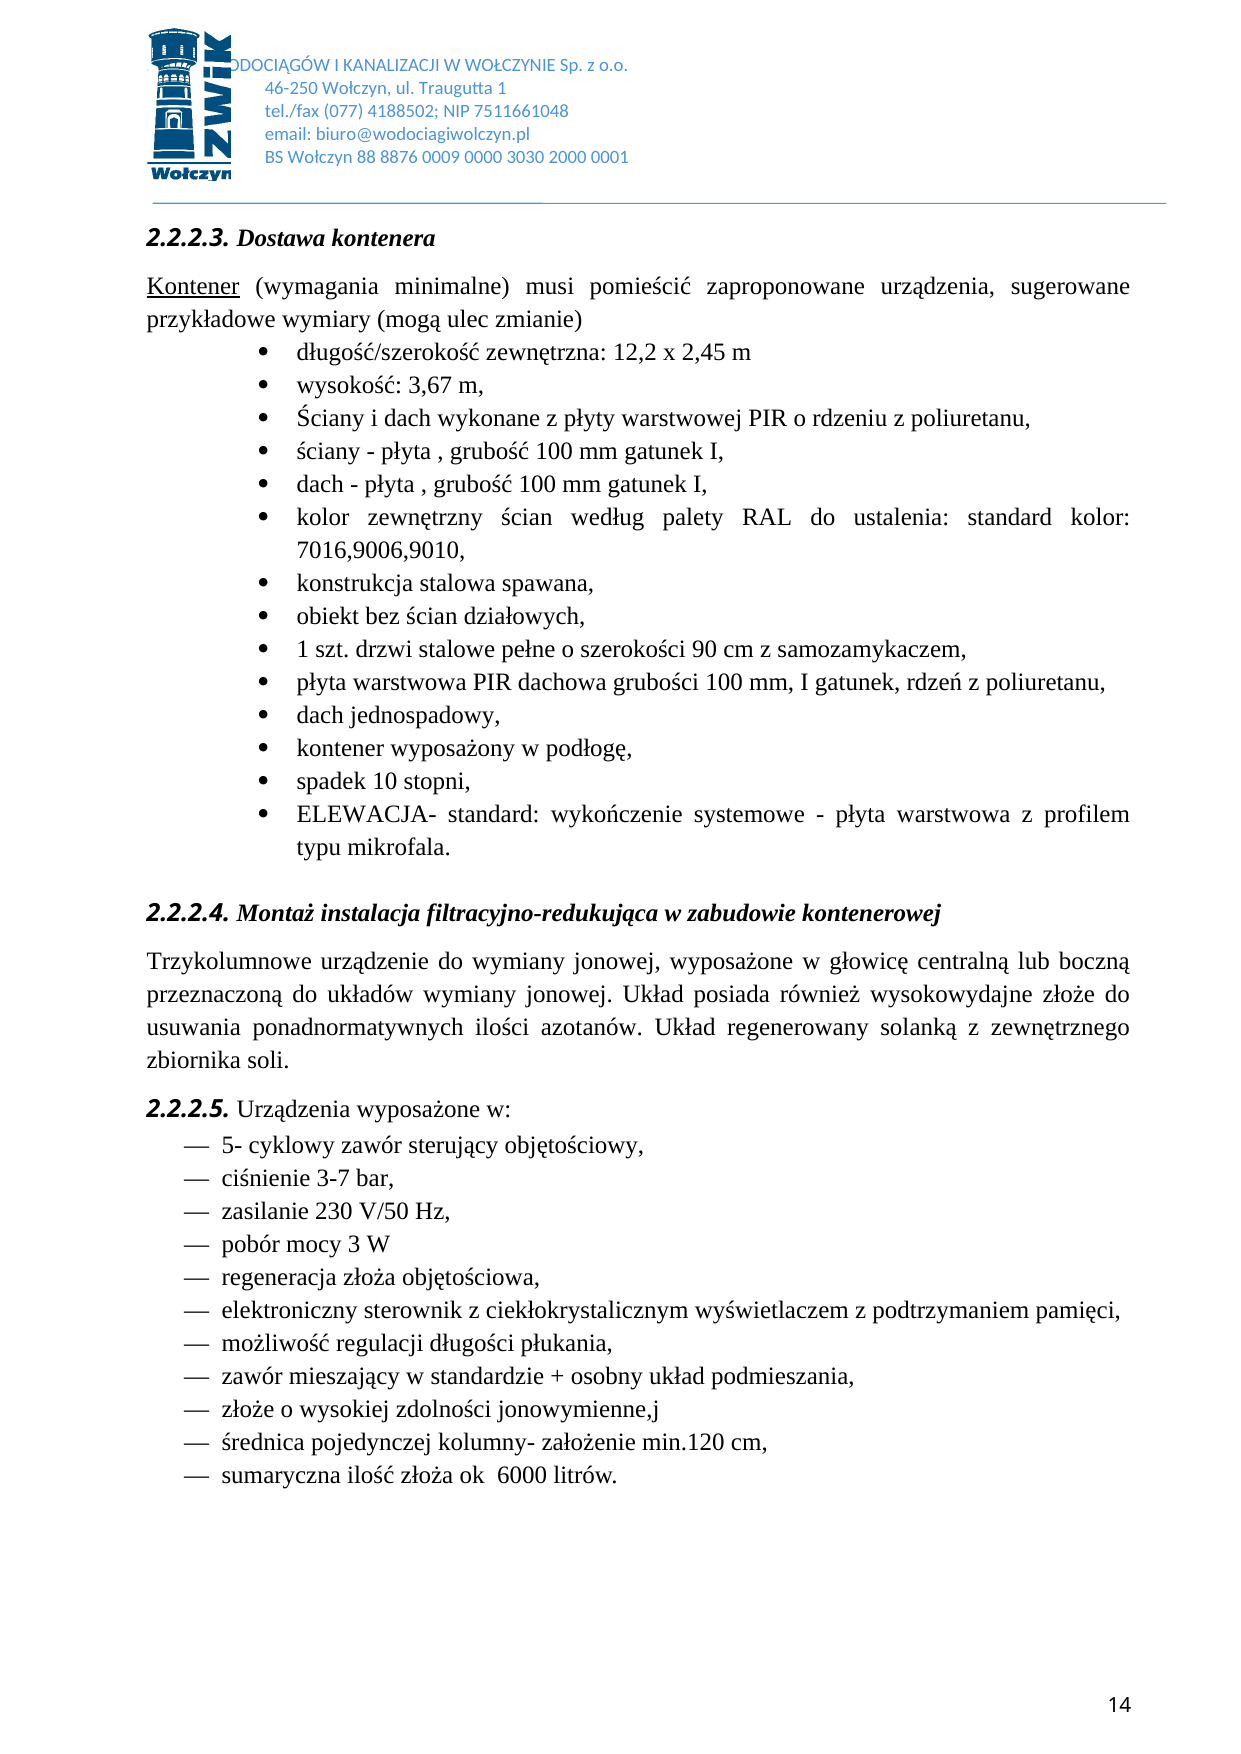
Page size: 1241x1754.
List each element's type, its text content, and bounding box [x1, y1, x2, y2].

list Dostawa kontenera [146, 219, 1131, 253]
list dach - płyta , grubość 100 mm gatunek I, [259, 469, 1131, 498]
list konstrukcja stalowa spawana, [259, 568, 1131, 597]
list ciśnienie 3-7 bar, [184, 1163, 1131, 1192]
list regeneracja złoża objętościowa, [184, 1262, 1131, 1291]
list płyta warstwowa PIR dachowa grubości 100 mm, I gatunek, rdzeń z poliuretanu, [259, 667, 1131, 696]
list 1 szt. drzwi stalowe pełne o szerokości 90 cm z samozamykaczem, [259, 634, 1131, 663]
list możliwość regulacji długości płukania, [184, 1328, 1131, 1357]
list kolor zewnętrzny ścian według palety RAL do ustalenia: standard kolor: 7016,9006,9010, [259, 502, 1131, 564]
list średnica pojedynczej kolumny- założenie min.120 cm, [184, 1427, 1131, 1456]
list wysokość: 3,67 m, [259, 370, 1131, 399]
list kontener wyposażony w podłogę, [259, 733, 1131, 762]
list ściany - płyta , grubość 100 mm gatunek I, [259, 436, 1131, 465]
list zasilanie 230 V/50 Hz, [184, 1196, 1131, 1225]
list Montaż instalacja filtracyjno-redukująca w zabudowie kontenerowej [146, 895, 1131, 929]
list spadek 10 stopni, [259, 766, 1131, 795]
list 5- cyklowy zawór sterujący objętościowy, [184, 1130, 1131, 1159]
list zawór mieszający w standardzie + osobny układ podmieszania, [184, 1361, 1131, 1390]
list dach jednospadowy, [259, 700, 1131, 729]
list długość/szerokość zewnętrzna: 12,2 x 2,45 m [259, 337, 1131, 366]
picture [146, 28, 231, 179]
list pobór mocy 3 W [184, 1229, 1131, 1258]
list obiekt bez ścian działowych, [259, 601, 1131, 630]
list sumaryczna ilość złoża ok 6000 litrów. [184, 1460, 1131, 1489]
list Ściany i dach wykonane z płyty warstwowej PIR o rdzeniu z poliuretanu, [259, 403, 1131, 432]
list elektroniczny sterownik z ciekłokrystalicznym wyświetlaczem z podtrzymaniem pamięci, [184, 1295, 1131, 1324]
text Trzykolumnowe urządzenie do wymiany jonowej, wyposażone w głowicę centralną lub boczną przeznaczoną do układów wymiany jonowej. Układ posiada również wysokowydajne złoże do usuwania ponadnormatywnych ilości azotanów. Układ regenerowany solanką z zewnętrznego zbiornika soli. [146, 946, 1131, 1074]
text Kontener (wymagania minimalne) musi pomieścić zaproponowane urządzenia, sugerowane przykładowe wymiary (mogą ulec zmianie) [146, 271, 1131, 333]
list Urządzenia wyposażone w: [146, 1091, 1131, 1125]
list złoże o wysokiej zdolności jonowymienne,j [184, 1394, 1131, 1423]
list ELEWACJA- standard: wykończenie systemowe - płyta warstwowa z profilem typu mikrofala. [259, 799, 1131, 861]
